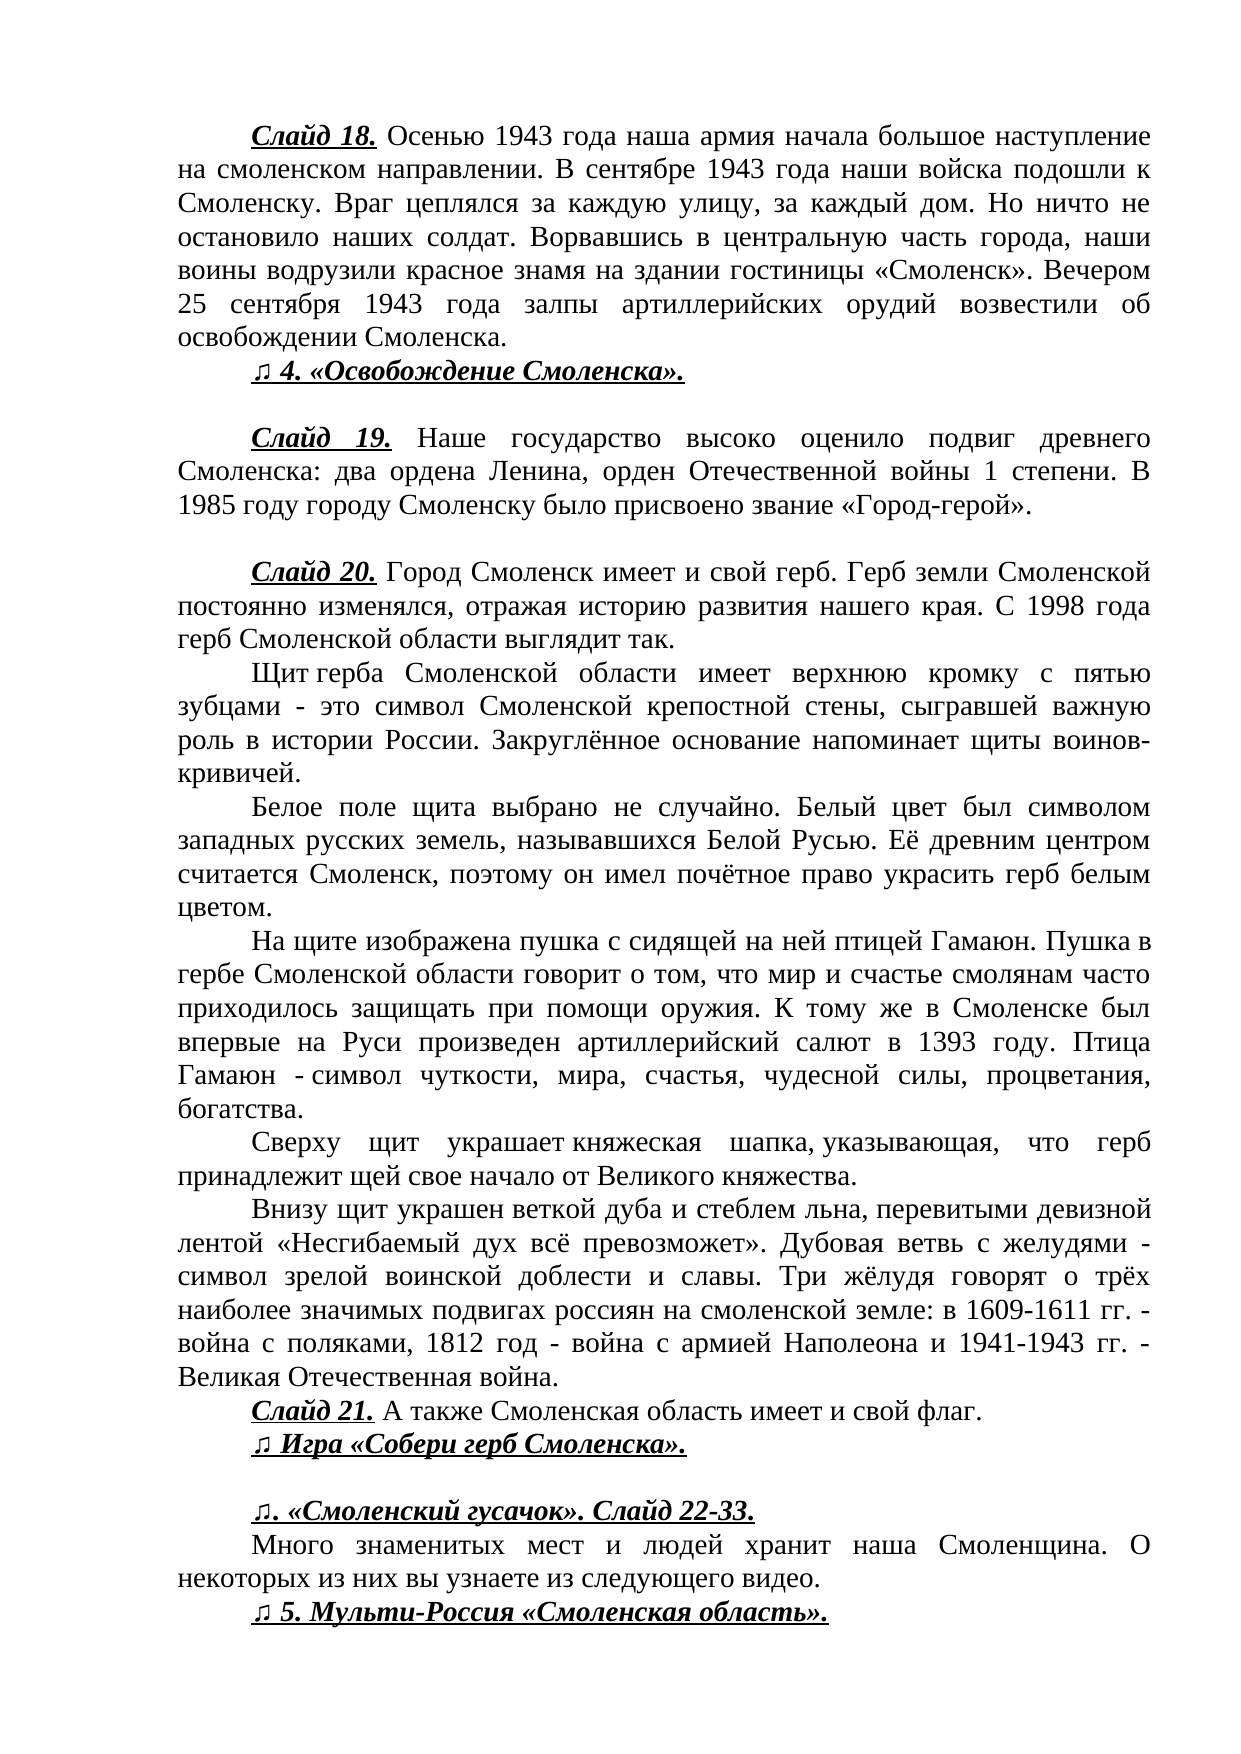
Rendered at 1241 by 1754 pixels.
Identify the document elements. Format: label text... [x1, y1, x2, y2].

text Сверху щит украшает княжеская шапка, указывающая, что герб принадлежит щей свое начало от Великого княжества. [177, 1124, 1152, 1191]
text Белое поле щита выбрано не случайно. Белый цвет был символом западных русских земель, называвшихся Белой Русью. Её древним центром считается Смоленск, поэтому он имел почётное право украсить герб белым цветом. [177, 789, 1152, 923]
text ♫ 5. Мульти-Россия «Смоленская область». [177, 1594, 1152, 1627]
text ♫ 4. «Освобождение Смоленска». [177, 353, 1152, 386]
text Много знаменитых мест и людей хранит наша Смоленщина. О некоторых из них вы узнаете из следующего видео. [177, 1527, 1152, 1594]
text Слайд 19. Наше государство высоко оценило подвиг древнего Смоленска: два ордена Ленина, орден Отечественной войны 1 степени. В 1985 году городу Смоленску было присвоено звание «Город-герой». [177, 420, 1152, 521]
text Слайд 20. Город Смоленск имеет и свой герб. Герб земли Смоленской постоянно изменялся, отражая историю развития нашего края. С 1998 года герб Смоленской области выглядит так. [177, 554, 1152, 655]
text Слайд 21. А также Смоленская область имеет и свой флаг. [177, 1393, 1152, 1426]
text Внизу щит украшен веткой дуба и стеблем льна, перевитыми девизной лентой «Несгибаемый дух всё превозможет». Дубовая ветвь с желудями - символ зрелой воинской доблести и славы. Три жёлудя говорят о трёх наиболее значимых подвигах россиян на смоленской земле: в 1609-1611 гг. - война с поляками, 1812 год - война с армией Наполеона и 1941-1943 гг. - Великая Отечественная война. [177, 1191, 1152, 1393]
text На щите изображена пушка с сидящей на ней птицей Гамаюн. Пушка в гербе Смоленской области говорит о том, что мир и счастье смолянам часто приходилось защищать при помощи оружия. К тому же в Смоленске был впервые на Руси произведен артиллерийский салют в 1393 году. Птица Гамаюн - символ чуткости, мира, счастья, чудесной силы, процветания, богатства. [177, 923, 1152, 1124]
text Слайд 18. Осенью 1943 года наша армия начала большое наступление на смоленском направлении. В сентябре 1943 года наши войска подошли к Смоленску. Враг цеплялся за каждую улицу, за каждый дом. Но ничто не остановило наших солдат. Ворвавшись в центральную часть города, наши воины водрузили красное знамя на здании гостиницы «Смоленск». Вечером 25 сентября 1943 года залпы артиллерийских орудий возвестили об освобождении Смоленска. [177, 118, 1152, 353]
text Щит герба Смоленской области имеет верхнюю кромку с пятью зубцами - это символ Смоленской крепостной стены, сыгравшей важную роль в истории России. Закруглённое основание напоминает щиты воинов-кривичей. [177, 655, 1152, 789]
text ♫. «Смоленский гусачок». Слайд 22-33. [177, 1493, 1152, 1527]
text ♫ Игра «Собери герб Смоленска». [177, 1426, 1152, 1460]
